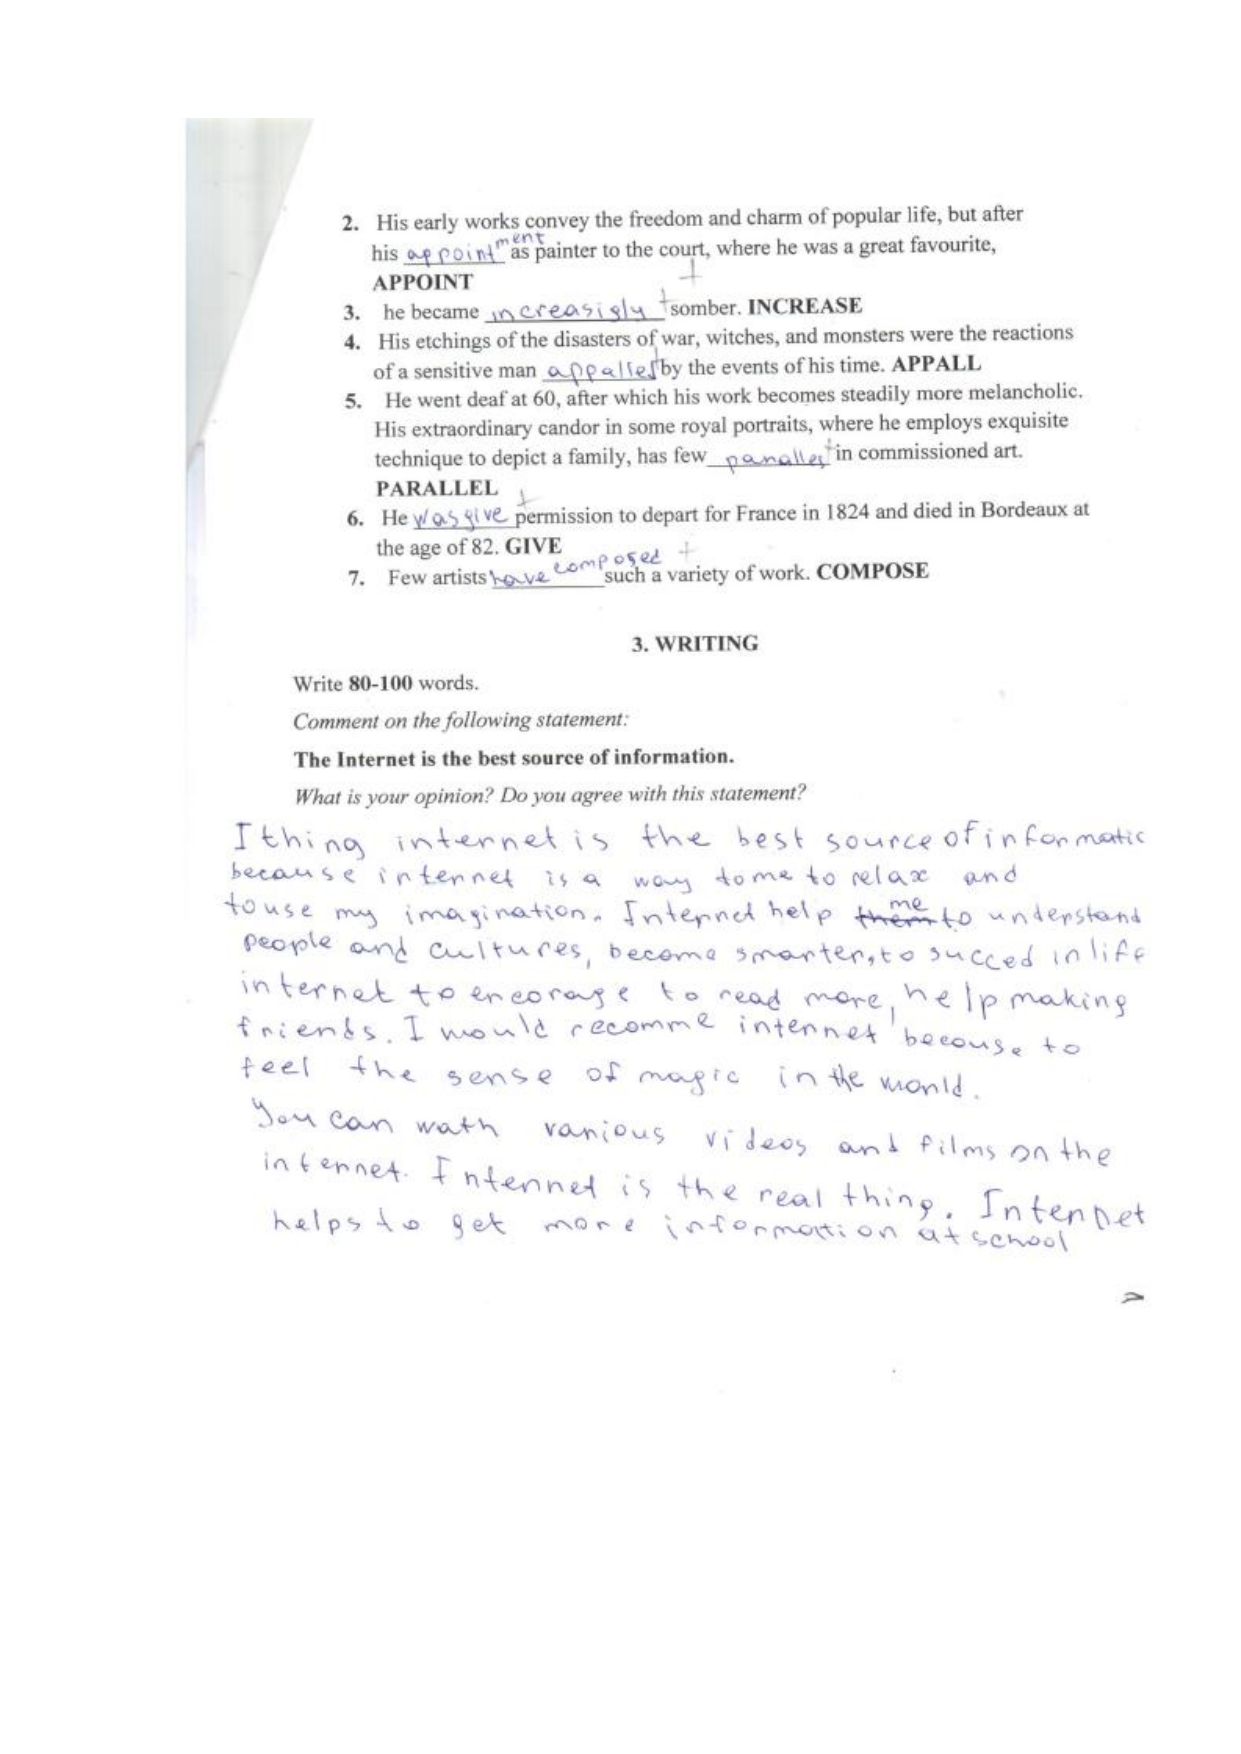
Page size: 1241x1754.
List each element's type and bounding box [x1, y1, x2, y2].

picture [177, 118, 1152, 1460]
